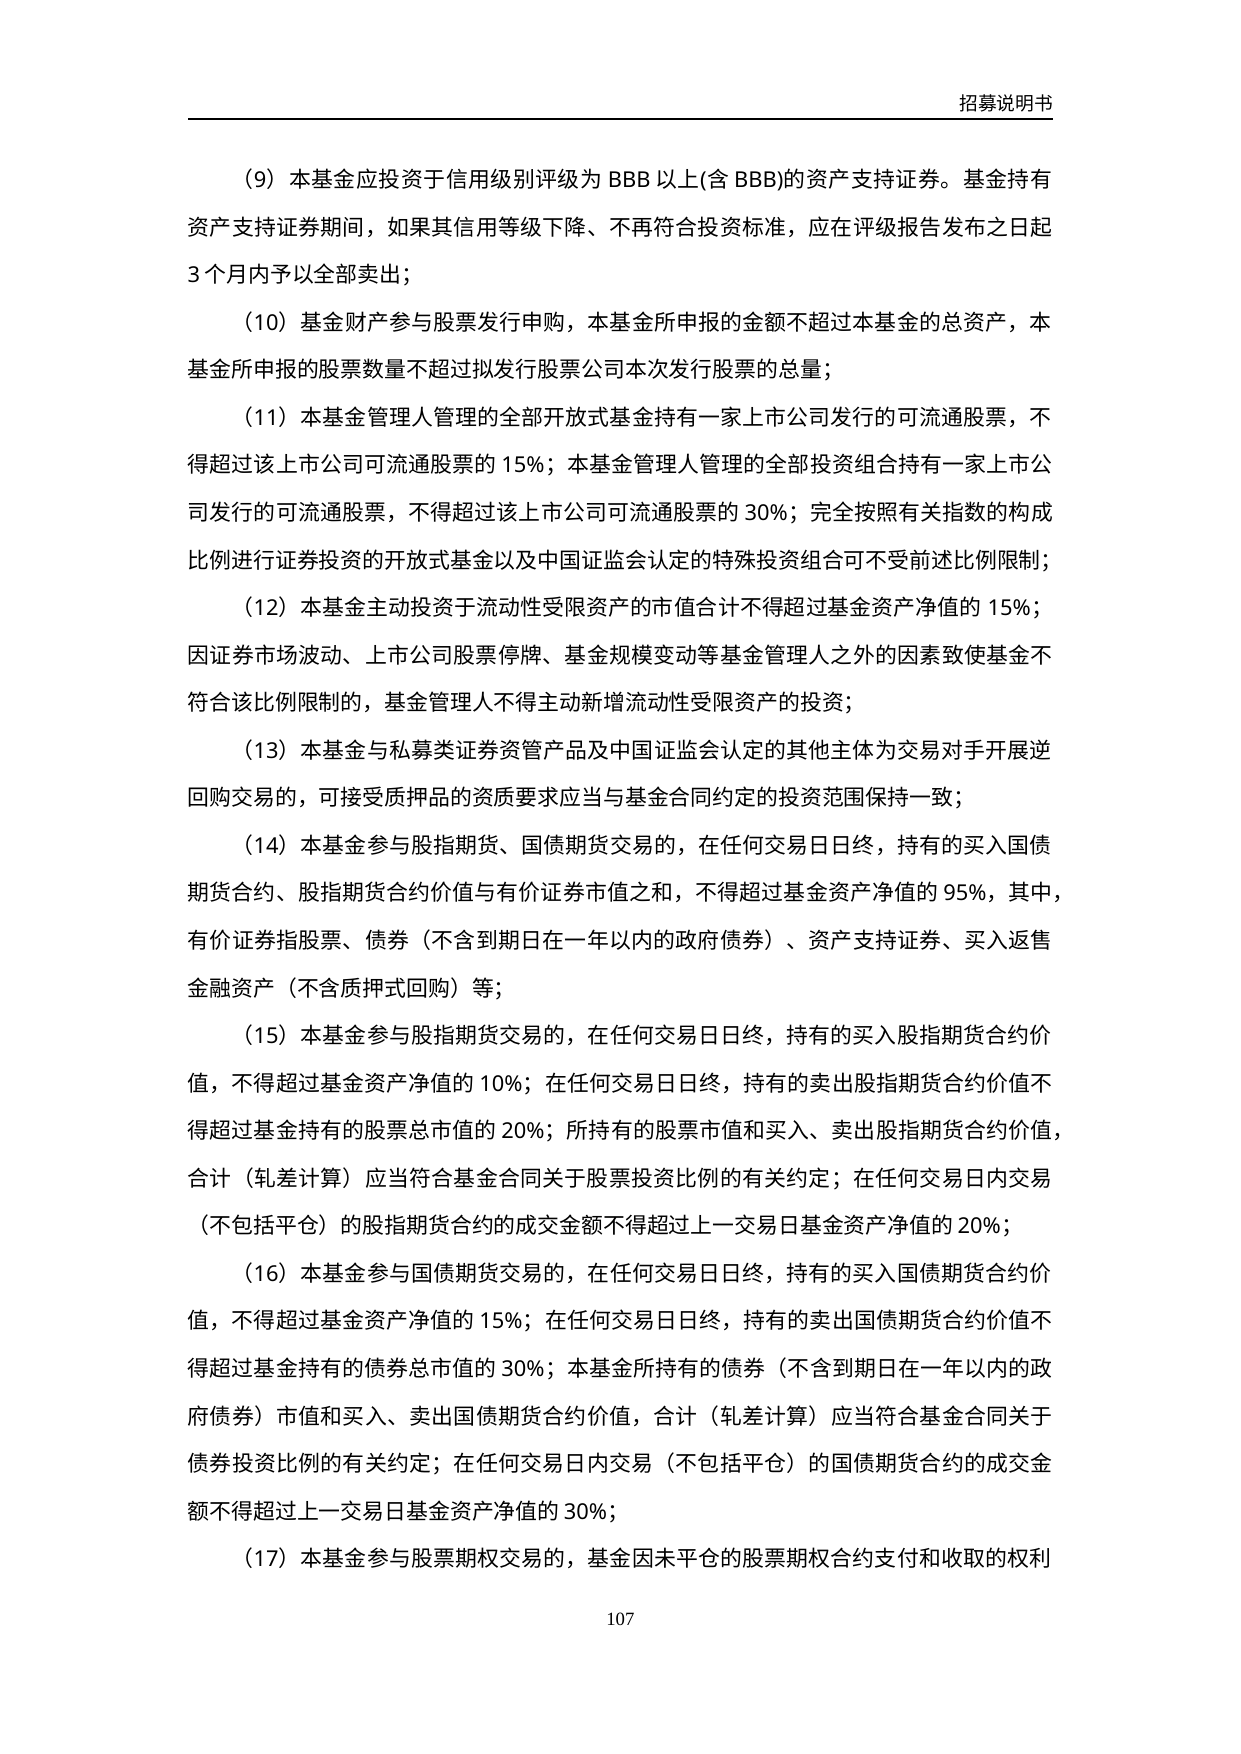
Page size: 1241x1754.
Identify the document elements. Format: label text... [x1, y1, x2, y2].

text （9）本基金应投资于信用级别评级为BBB以上(含BBB)的资产支持证券。基金持有资产支持证券期间，如果其信用等级下降、不再符合投资标准，应在评级报告发布之日起3个月内予以全部卖出； [187, 162, 1053, 289]
text （14）本基金参与股指期货、国债期货交易的，在任何交易日日终，持有的买入国债期货合约、股指期货合约价值与有价证券市值之和，不得超过基金资产净值的95%，其中，有价证券指股票、债券（不含到期日在一年以内的政府债券）、资产支持证券、买入返售金融资产（不含质押式回购）等； [187, 828, 1053, 1002]
text （10）基金财产参与股票发行申购，本基金所申报的金额不超过本基金的总资产，本基金所申报的股票数量不超过拟发行股票公司本次发行股票的总量； [187, 305, 1053, 384]
text （16）本基金参与国债期货交易的，在任何交易日日终，持有的买入国债期货合约价值，不得超过基金资产净值的15%；在任何交易日日终，持有的卖出国债期货合约价值不得超过基金持有的债券总市值的30%；本基金所持有的债券（不含到期日在一年以内的政府债券）市值和买入、卖出国债期货合约价值，合计（轧差计算）应当符合基金合同关于债券投资比例的有关约定；在任何交易日内交易（不包括平仓）的国债期货合约的成交金额不得超过上一交易日基金资产净值的30%； [187, 1256, 1053, 1526]
text （11）本基金管理人管理的全部开放式基金持有一家上市公司发行的可流通股票，不得超过该上市公司可流通股票的15%；本基金管理人管理的全部投资组合持有一家上市公司发行的可流通股票，不得超过该上市公司可流通股票的30%；完全按照有关指数的构成比例进行证券投资的开放式基金以及中国证监会认定的特殊投资组合可不受前述比例限制； [187, 400, 1053, 574]
text （15）本基金参与股指期货交易的，在任何交易日日终，持有的买入股指期货合约价值，不得超过基金资产净值的10%；在任何交易日日终，持有的卖出股指期货合约价值不得超过基金持有的股票总市值的20%；所持有的股票市值和买入、卖出股指期货合约价值，合计（轧差计算）应当符合基金合同关于股票投资比例的有关约定；在任何交易日内交易（不包括平仓）的股指期货合约的成交金额不得超过上一交易日基金资产净值的20%； [187, 1018, 1053, 1240]
text （13）本基金与私募类证券资管产品及中国证监会认定的其他主体为交易对手开展逆回购交易的，可接受质押品的资质要求应当与基金合同约定的投资范围保持一致； [187, 733, 1053, 812]
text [187, 1541, 1053, 1573]
text （12）本基金主动投资于流动性受限资产的市值合计不得超过基金资产净值的15%；因证券市场波动、上市公司股票停牌、基金规模变动等基金管理人之外的因素致使基金不符合该比例限制的，基金管理人不得主动新增流动性受限资产的投资； [187, 590, 1053, 717]
